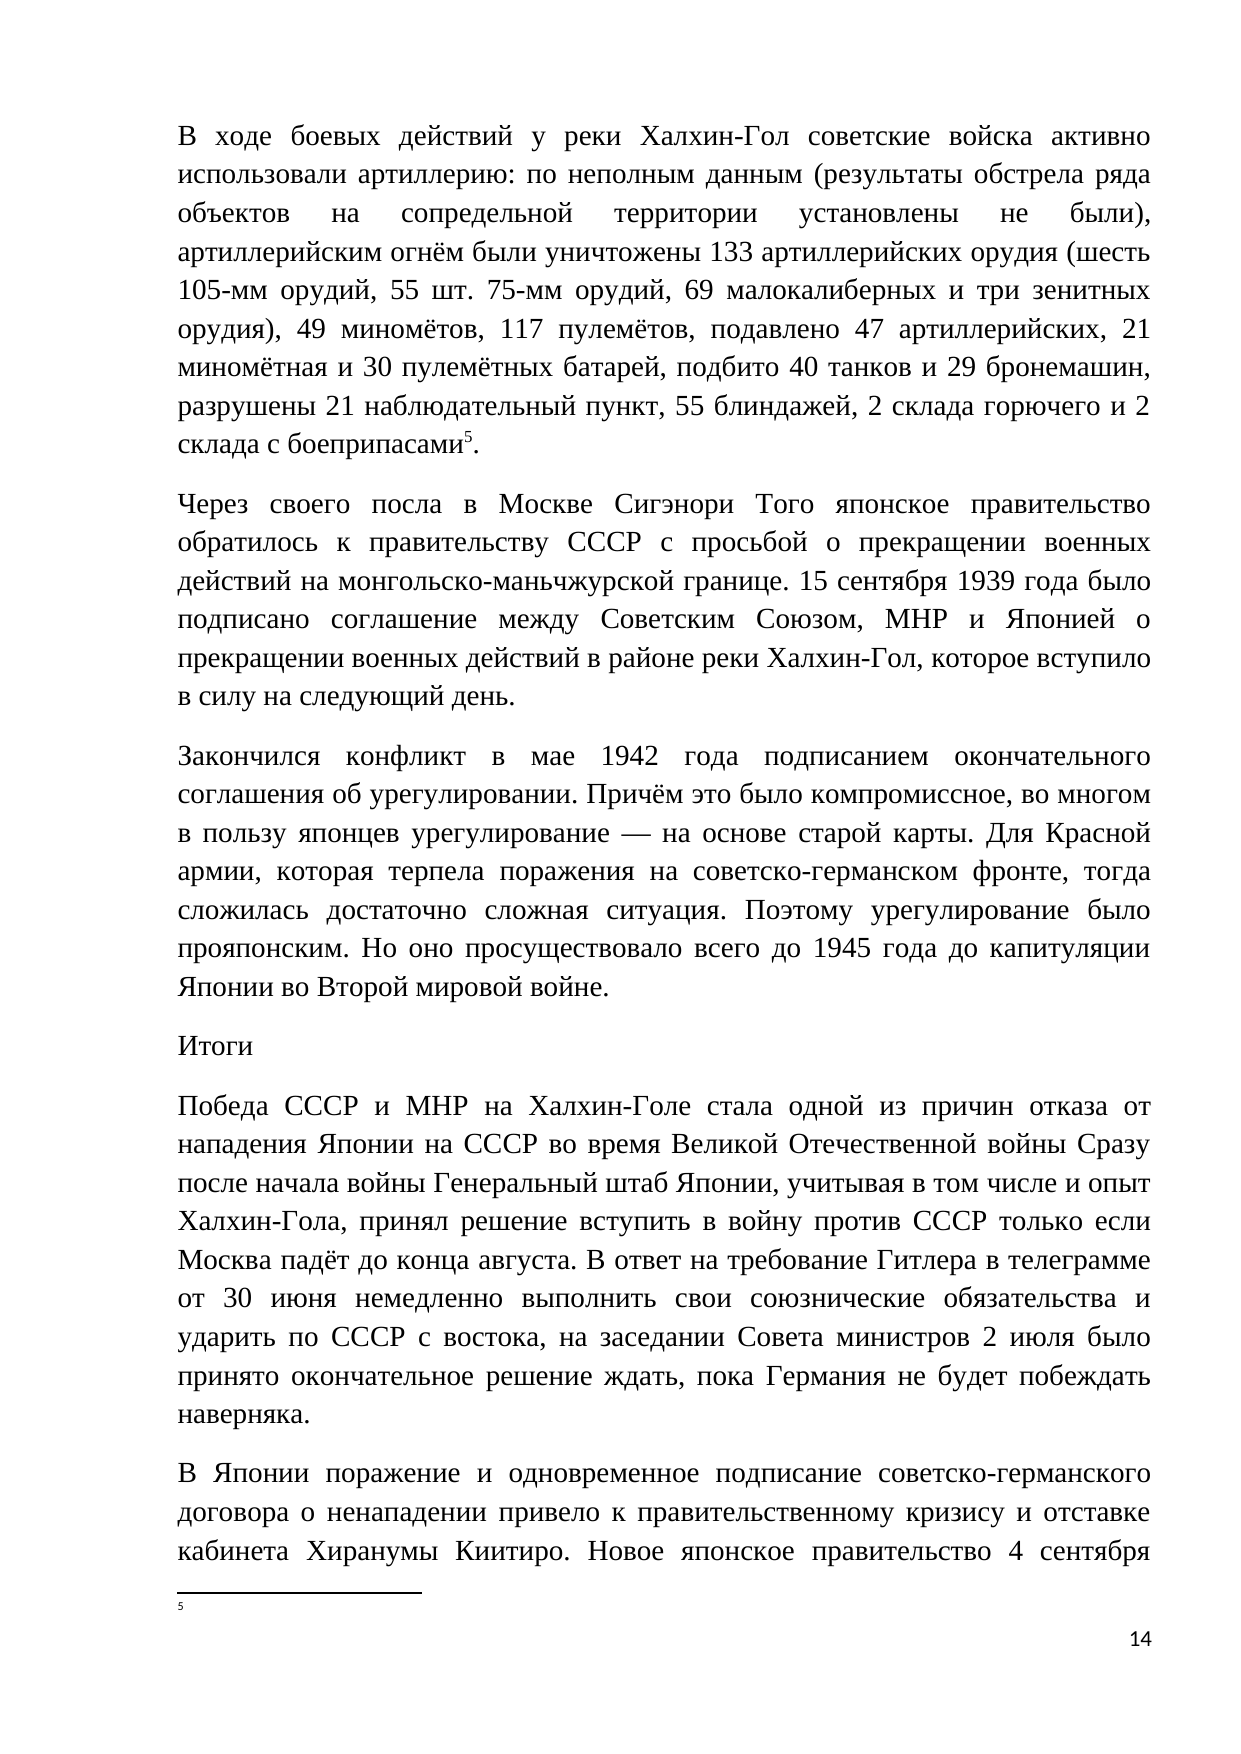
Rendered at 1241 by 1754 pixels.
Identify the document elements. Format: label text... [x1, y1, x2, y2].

text Через своего посла в Москве Сигэнори Того японское правительство обратилось к правительству СССР с просьбой о прекращении военных действий на монгольско-маньчжурской границе. 15 сентября 1939 года было подписано соглашение между Советским Союзом, МНР и Японией о прекращении военных действий в районе реки Халхин-Гол, которое вступило в силу на следующий день. [177, 486, 1152, 712]
text Победа СССР и МНР на Халхин-Голе стала одной из причин отказа от нападения Японии на СССР во время Великой Отечественной войны Сразу после начала войны Генеральный штаб Японии, учитывая в том числе и опыт Халхин-Гола, принял решение вступить в войну против СССР только если Москва падёт до конца августа. В ответ на требование Гитлера в телеграмме от 30 июня немедленно выполнить свои союзнические обязательства и ударить по СССР с востока, на заседании Совета министров 2 июля было принято окончательное решение ждать, пока Германия не будет побеждать наверняка. [177, 1088, 1152, 1430]
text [177, 1456, 1152, 1566]
text В ходе боевых действий у реки Халхин-Гол советские войска активно использовали артиллерию: по неполным данным (результаты обстрела ряда объектов на сопредельной территории установлены не были), артиллерийским огнём были уничтожены 133 артиллерийских орудия (шесть 105-мм орудий, 55 шт. 75-мм орудий, 69 малокалиберных и три зенитных орудия), 49 миномётов, 117 пулемётов, подавлено 47 артиллерийских, 21 миномётная и 30 пулемётных батарей, подбито 40 танков и 29 бронемашин, разрушены 21 наблюдательный пункт, 55 блиндажей, 2 склада горючего и 2 склада с боеприпасами. [177, 118, 1152, 460]
text Закончился конфликт в мае 1942 года подписанием окончательного соглашения об урегулировании. Причём это было компромиссное, во многом в пользу японцев урегулирование — на основе старой карты. Для Красной армии, которая терпела поражения на советско-германском фронте, тогда сложилась достаточно сложная ситуация. Поэтому урегулирование было прояпонским. Но оно просуществовало всего до 1945 года до капитуляции Японии во Второй мировой войне. [177, 738, 1152, 1003]
text Итоги [177, 1028, 1152, 1062]
